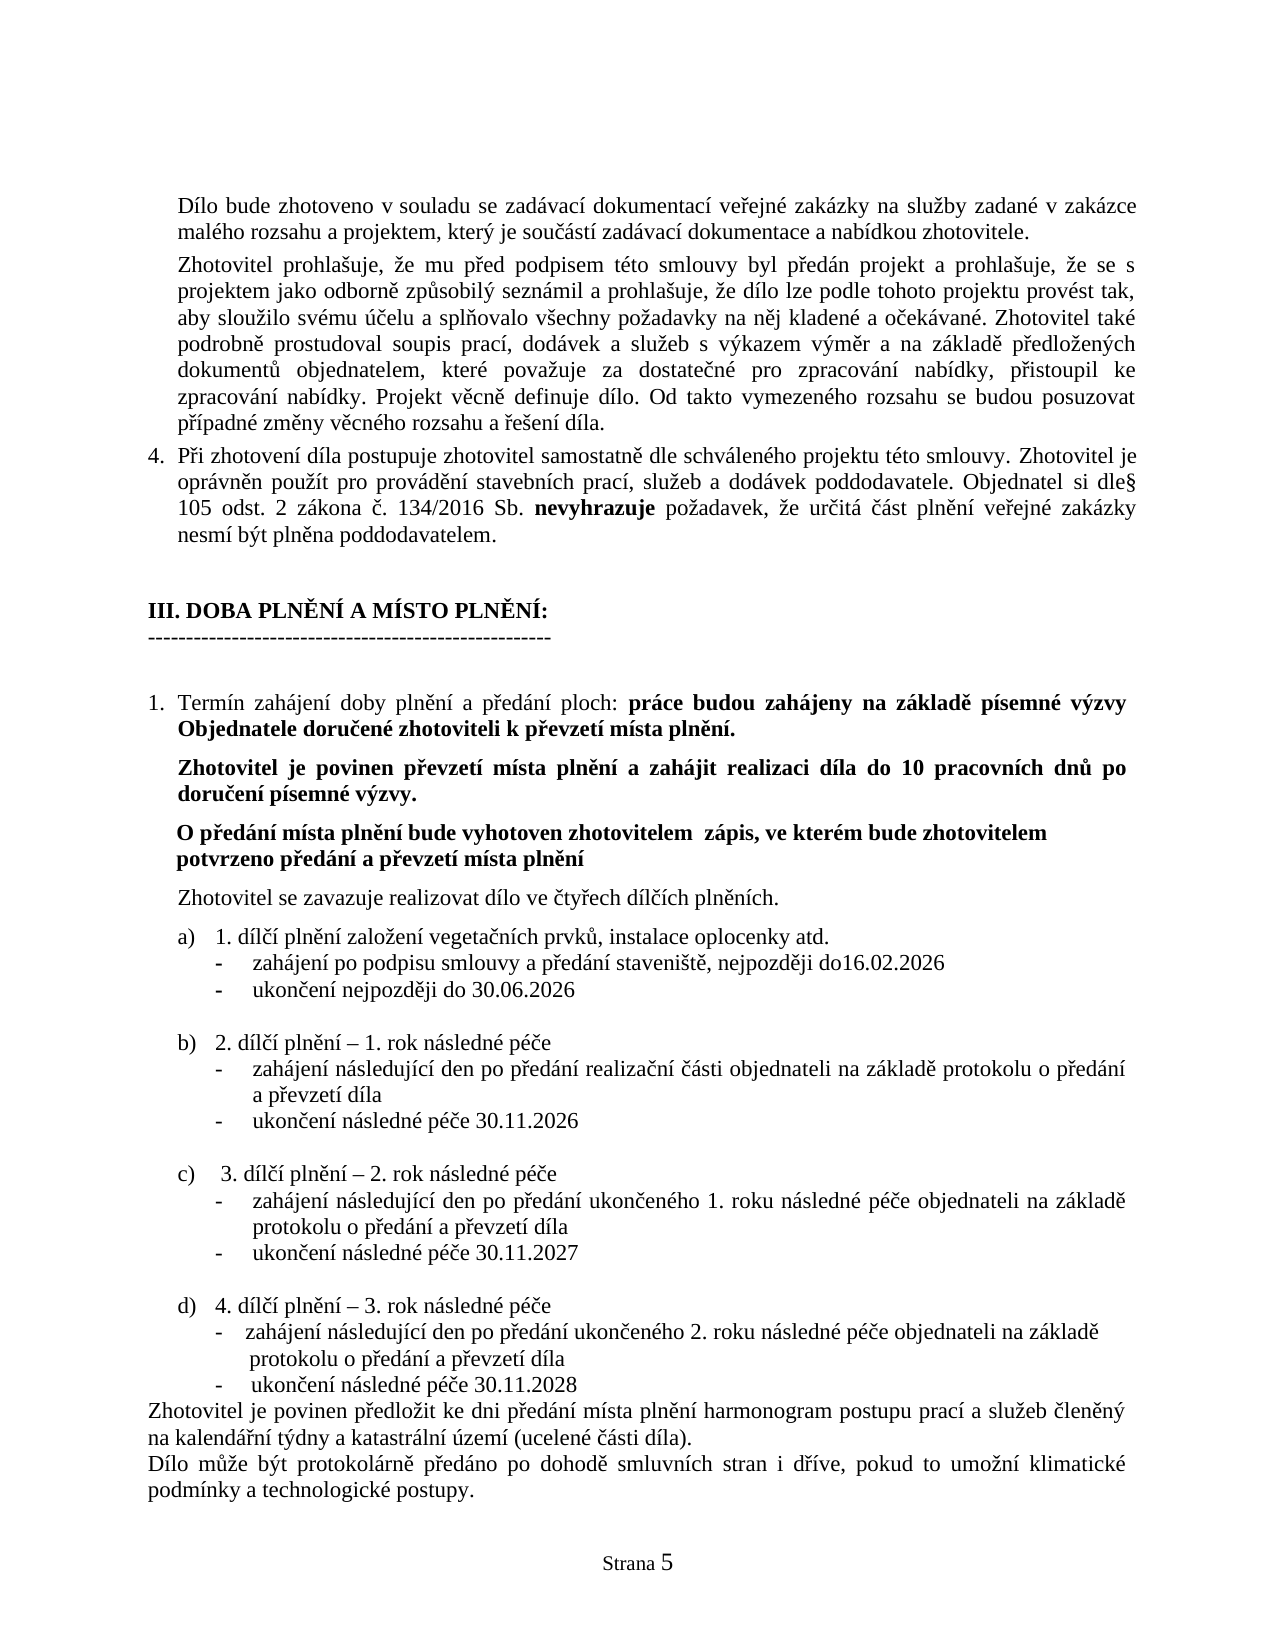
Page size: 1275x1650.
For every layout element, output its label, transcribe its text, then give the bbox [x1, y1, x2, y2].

list ukončení nejpozději do 30.06.2026 [215, 976, 1127, 1002]
text III. DOBA PLNĚNÍ A MÍSTO PLNĚNÍ: [148, 597, 1137, 623]
list ukončení následné péče 30.11.2026 [215, 1108, 1127, 1134]
list protokolu o předání a převzetí díla [215, 1345, 1127, 1371]
list Termín zahájení doby plnění a předání ploch: práce budou zahájeny na základě písemné výzvy Objednatele doručené zhotoviteli k převzetí místa plnění. [148, 689, 1127, 741]
list zahájení po podpisu smlouvy a předání staveniště, nejpozději do16.02.2026 [215, 949, 1127, 976]
list zahájení následující den po předání ukončeného 1. roku následné péče objednateli na základě protokolu o předání a převzetí díla [215, 1187, 1127, 1239]
list ukončení následné péče 30.11.2027 [215, 1239, 1127, 1266]
list 4. dílčí plnění – 3. rok následné péče [177, 1292, 1127, 1318]
text Dílo bude zhotoveno v souladu se zadávací dokumentací veřejné zakázky na služby zadané v zakázce malého rozsahu a projektem, který je součástí zadávací dokumentace a nabídkou zhotovitele. [177, 192, 1137, 245]
list - zahájení následující den po předání ukončeného 2. roku následné péče objednateli na základě [215, 1318, 1127, 1345]
list 1. dílčí plnění založení vegetačních prvků, instalace oplocenky atd. [177, 923, 1127, 949]
text potvrzeno předání a převzetí místa plnění [148, 845, 1127, 872]
list Při zhotovení díla postupuje zhotovitel samostatně dle schváleného projektu této smlouvy. Zhotovitel je oprávněn použít pro provádění stavebních prací, služeb a dodávek poddodavatele. Objednatel si dle§ 105 odst. 2 zákona č. 134/2016 Sb. nevyhrazuje požadavek, že určitá část plnění veřejné zakázky nesmí být plněna poddodavatelem. [148, 442, 1137, 547]
text Zhotovitel se zavazuje realizovat dílo ve čtyřech dílčích plněních. [177, 884, 1127, 911]
text ----------------------------------------------------- [148, 623, 1137, 650]
list 3. dílčí plnění – 2. rok následné péče [177, 1160, 1127, 1187]
text Dílo může být protokolárně předáno po dohodě smluvních stran i dříve, pokud to umožní klimatické podmínky a technologické postupy. [148, 1450, 1127, 1503]
text O předání místa plnění bude vyhotoven zhotovitelem zápis, ve kterém bude zhotovitelem [148, 819, 1127, 845]
list 2. dílčí plnění – 1. rok následné péče [177, 1028, 1127, 1055]
text Zhotovitel je povinen převzetí místa plnění a zahájit realizaci díla do 10 pracovních dnů po doručení písemné výzvy. [177, 754, 1127, 807]
list - ukončení následné péče 30.11.2028 [215, 1371, 1127, 1397]
list zahájení následující den po předání realizační části objednateli na základě protokolu o předání a převzetí díla [215, 1055, 1127, 1108]
text Zhotovitel prohlašuje, že mu před podpisem této smlouvy byl předán projekt a prohlašuje, že se s projektem jako odborně způsobilý seznámil a prohlašuje, že dílo lze podle tohoto projektu provést tak, aby sloužilo svému účelu a splňovalo všechny požadavky na něj kladené a očekávané. Zhotovitel také podrobně prostudoval soupis prací, dodávek a služeb s výkazem výměr a na základě předložených dokumentů objednatelem, které považuje za dostatečné pro zpracování nabídky, přistoupil ke zpracování nabídky. Projekt věcně definuje dílo. Od takto vymezeného rozsahu se budou posuzovat případné změny věcného rozsahu a řešení díla. [177, 251, 1137, 435]
text Zhotovitel je povinen předložit ke dni předání místa plnění harmonogram postupu prací a služeb členěný na kalendářní týdny a katastrální území (ucelené části díla). [148, 1397, 1127, 1450]
